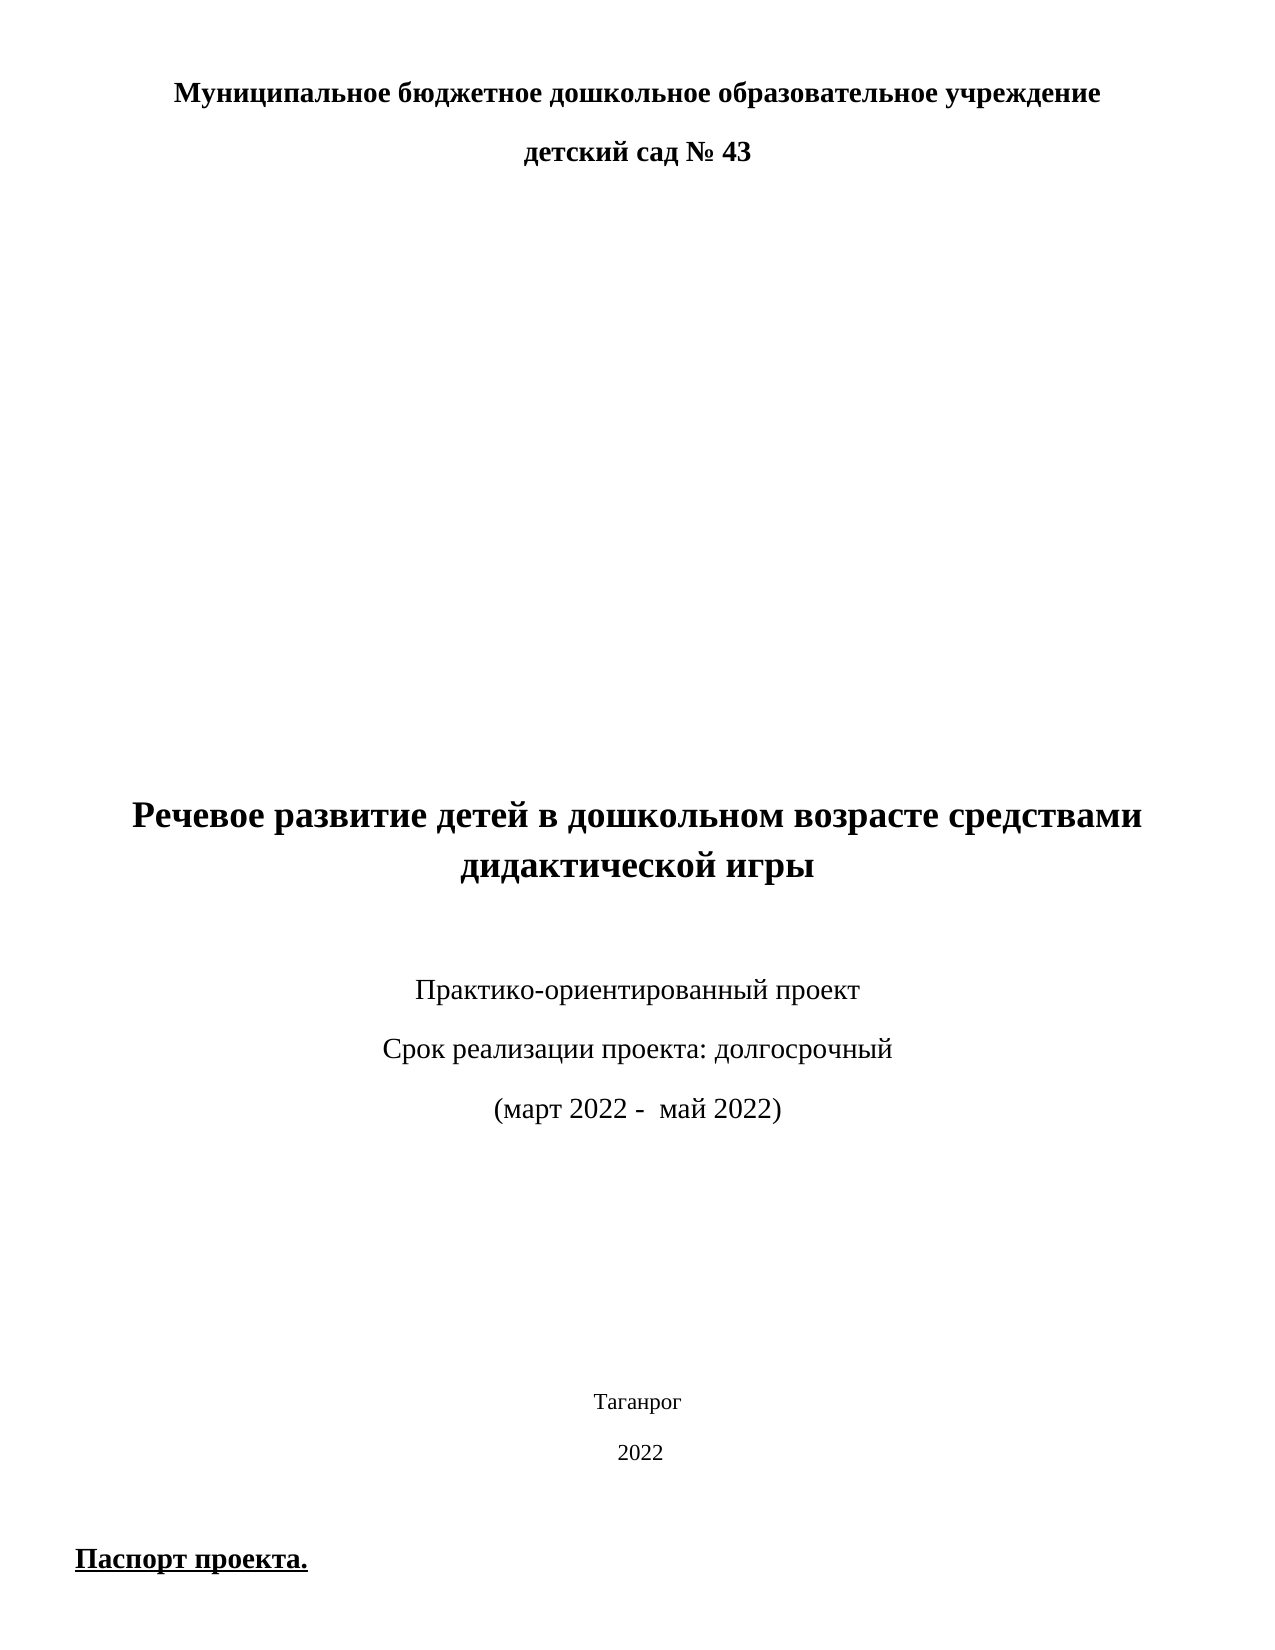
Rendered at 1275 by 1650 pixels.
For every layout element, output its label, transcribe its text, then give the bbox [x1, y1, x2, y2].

text Таганрог [75, 1388, 1200, 1414]
text Срок реализации проекта: долгосрочный [75, 1032, 1200, 1065]
text Муниципальное бюджетное дошкольное образовательное учреждение [75, 75, 1200, 108]
text 2022 [75, 1439, 1200, 1465]
text Речевое развитие детей в дошкольном возрасте средствами дидактической игры [75, 793, 1200, 886]
text (март 2022 - май 2022) [75, 1091, 1200, 1124]
text Паспорт проекта. [75, 1541, 1200, 1574]
text Практико-ориентированный проект [75, 972, 1200, 1006]
text детский сад № 43 [75, 134, 1200, 168]
